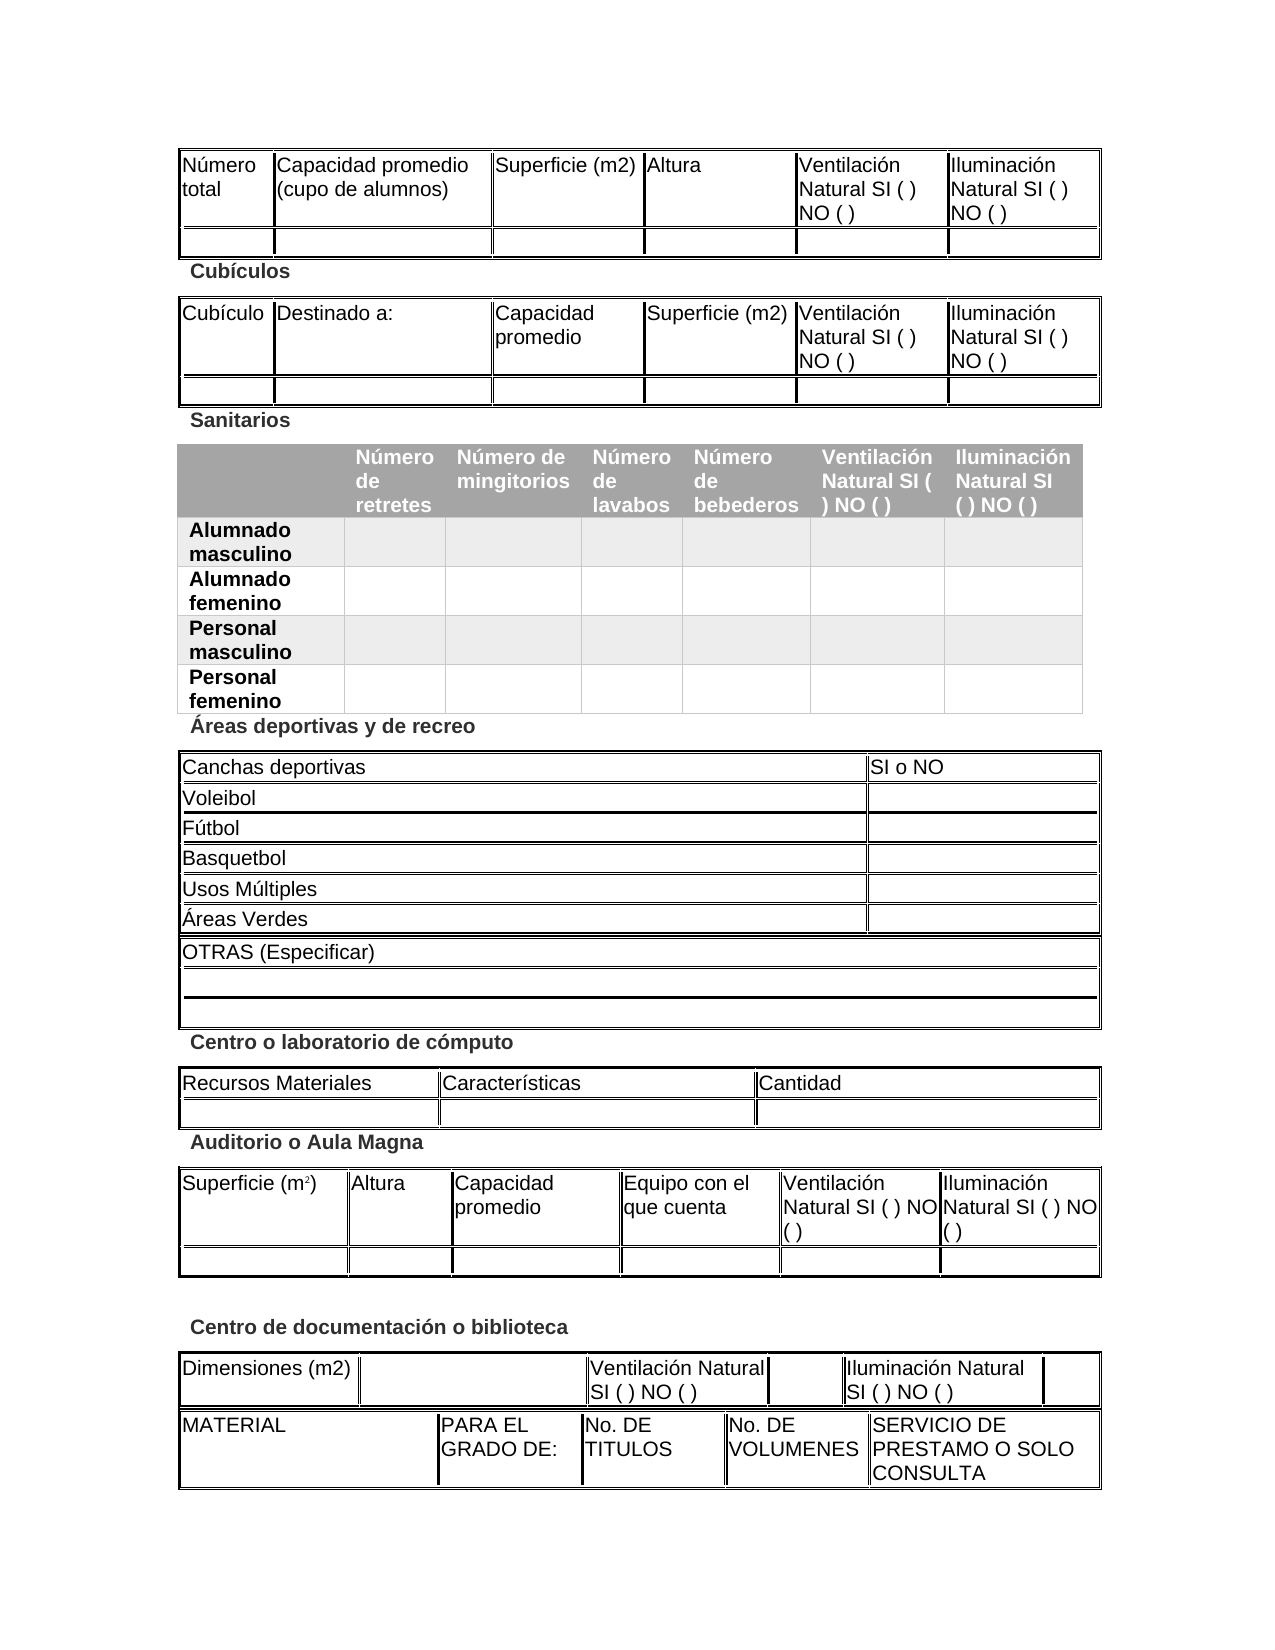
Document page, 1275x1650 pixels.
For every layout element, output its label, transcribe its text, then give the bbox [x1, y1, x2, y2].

table_cell [869, 841, 1099, 872]
table_header Ventilación Natural SI ( ) NO ( ) [796, 297, 948, 374]
table_cell [582, 567, 682, 615]
table_header Ventilación Natural SI ( ) NO ( ) [781, 1170, 940, 1244]
table_cell [345, 518, 445, 566]
table_cell [948, 374, 1099, 404]
text Centro o laboratorio de cómputo [190, 1030, 1098, 1053]
table_header Superficie (m2) [181, 1170, 348, 1244]
table_header Ventilación Natural SI ( ) NO ( ) [811, 445, 944, 517]
table_header Dimensiones (m2) [181, 1354, 360, 1405]
table_header Número de mingitorios [446, 445, 581, 517]
table_header Características [440, 1068, 756, 1096]
table_cell [440, 1096, 756, 1127]
table_cell [683, 567, 810, 615]
table_cell [683, 518, 810, 566]
table_cell [582, 665, 682, 713]
table_cell [493, 378, 644, 404]
table_header OTRAS (Especificar) [181, 939, 1099, 966]
table_cell [345, 665, 445, 713]
table_header No. DE TITULOS [582, 1410, 726, 1487]
table_cell Personal femenino [178, 665, 344, 713]
table_header No. DE VOLUMENES [726, 1412, 870, 1487]
table_header SERVICIO DE PRESTAMO O SOLO CONSULTA [870, 1412, 1099, 1487]
table_cell [181, 996, 1099, 1026]
text Cubículos [190, 260, 1098, 283]
table_header Número de lavabos [582, 445, 682, 517]
table_header Ventilación Natural SI ( ) NO ( ) [796, 149, 948, 226]
table_header Iluminación Natural SI ( ) NO ( ) [844, 1353, 1043, 1405]
table_header [768, 1353, 844, 1405]
table_cell [948, 226, 1100, 256]
table_cell [452, 1245, 621, 1275]
table_header Canchas deportivas [181, 754, 867, 781]
table_header [178, 445, 344, 517]
table_header Capacidad promedio [493, 299, 644, 374]
table_cell [683, 616, 810, 664]
text Áreas deportivas y de recreo [190, 714, 1098, 738]
table_cell [756, 1096, 1099, 1127]
table_header Número de retretes [345, 445, 445, 517]
table_cell Voleibol [180, 781, 867, 811]
table_cell [181, 1096, 440, 1127]
table_header Superficie (m2) [644, 299, 796, 374]
table_header Iluminación Natural SI ( ) NO ( ) [945, 445, 1082, 517]
text Sanitarios [190, 408, 1098, 432]
table_header PARA EL GRADO DE: [438, 1412, 582, 1487]
table_cell Personal masculino [178, 616, 344, 664]
table_header Iluminación Natural SI ( ) NO ( ) [948, 299, 1099, 374]
table_cell [781, 1248, 940, 1275]
table_cell [345, 616, 445, 664]
table_cell [180, 966, 1100, 996]
table_cell [582, 518, 682, 566]
table_header Ventilación Natural SI ( ) NO ( ) [588, 1353, 768, 1405]
table_cell [811, 665, 944, 713]
table_cell [446, 616, 581, 664]
table_cell [621, 1248, 781, 1275]
table_header Número total [180, 149, 274, 226]
table_header Destinado a: [274, 299, 492, 374]
table_cell Basquetbol [181, 841, 866, 872]
table_header Capacidad promedio (cupo de alumnos) [274, 151, 492, 226]
table_cell [945, 567, 1082, 615]
table_header Altura [349, 1168, 452, 1244]
table_cell [868, 872, 1100, 902]
table_cell [446, 567, 581, 615]
table_cell [274, 229, 492, 256]
table_cell Usos Múltiples [180, 872, 867, 902]
table_cell [181, 1245, 348, 1275]
table_header [1043, 1354, 1099, 1405]
table_header Superficie (m2) [493, 151, 644, 226]
table_cell [811, 518, 944, 566]
table_cell [796, 378, 948, 404]
table_cell [940, 1245, 1099, 1275]
table_cell Alumnado masculino [178, 518, 344, 566]
table_header Equipo con el que cuenta [621, 1170, 781, 1244]
table_header Altura [644, 151, 796, 226]
table_header Cantidad [756, 1069, 1099, 1096]
table_cell [945, 665, 1082, 713]
table_header Recursos Materiales [181, 1069, 440, 1096]
table_cell [945, 518, 1082, 566]
table_cell [683, 665, 810, 713]
table_header [360, 1354, 588, 1405]
table_cell [868, 902, 1100, 932]
table_cell [811, 616, 944, 664]
table_cell [180, 226, 274, 256]
table_header SI o NO [868, 754, 1099, 781]
table_cell [869, 811, 1099, 841]
table_cell Áreas Verdes [180, 902, 867, 932]
table_cell [349, 1248, 452, 1275]
table_cell [181, 374, 274, 404]
text Auditorio o Aula Magna [190, 1130, 1098, 1154]
table_header Capacidad promedio [452, 1168, 621, 1244]
table_cell Fútbol [181, 811, 866, 841]
table_cell [446, 518, 581, 566]
table_cell [493, 229, 644, 256]
table_cell [644, 378, 796, 404]
table_cell [796, 229, 948, 256]
table_cell [945, 616, 1082, 664]
table_cell [446, 665, 581, 713]
table_cell [811, 567, 944, 615]
table_cell [345, 567, 445, 615]
table_cell [582, 616, 682, 664]
table_header Iluminación Natural SI ( ) NO ( ) [940, 1170, 1099, 1244]
table_header Número de bebederos [683, 445, 810, 517]
table_header Cubículo [180, 297, 274, 374]
table_cell [868, 781, 1100, 811]
table_header MATERIAL [181, 1412, 438, 1487]
text Centro de documentación o biblioteca [190, 1314, 1098, 1338]
table_cell Alumnado femenino [178, 567, 344, 615]
table_cell [274, 378, 492, 404]
table_cell [644, 229, 796, 256]
table_header Iluminación Natural SI ( ) NO ( ) [948, 151, 1099, 226]
